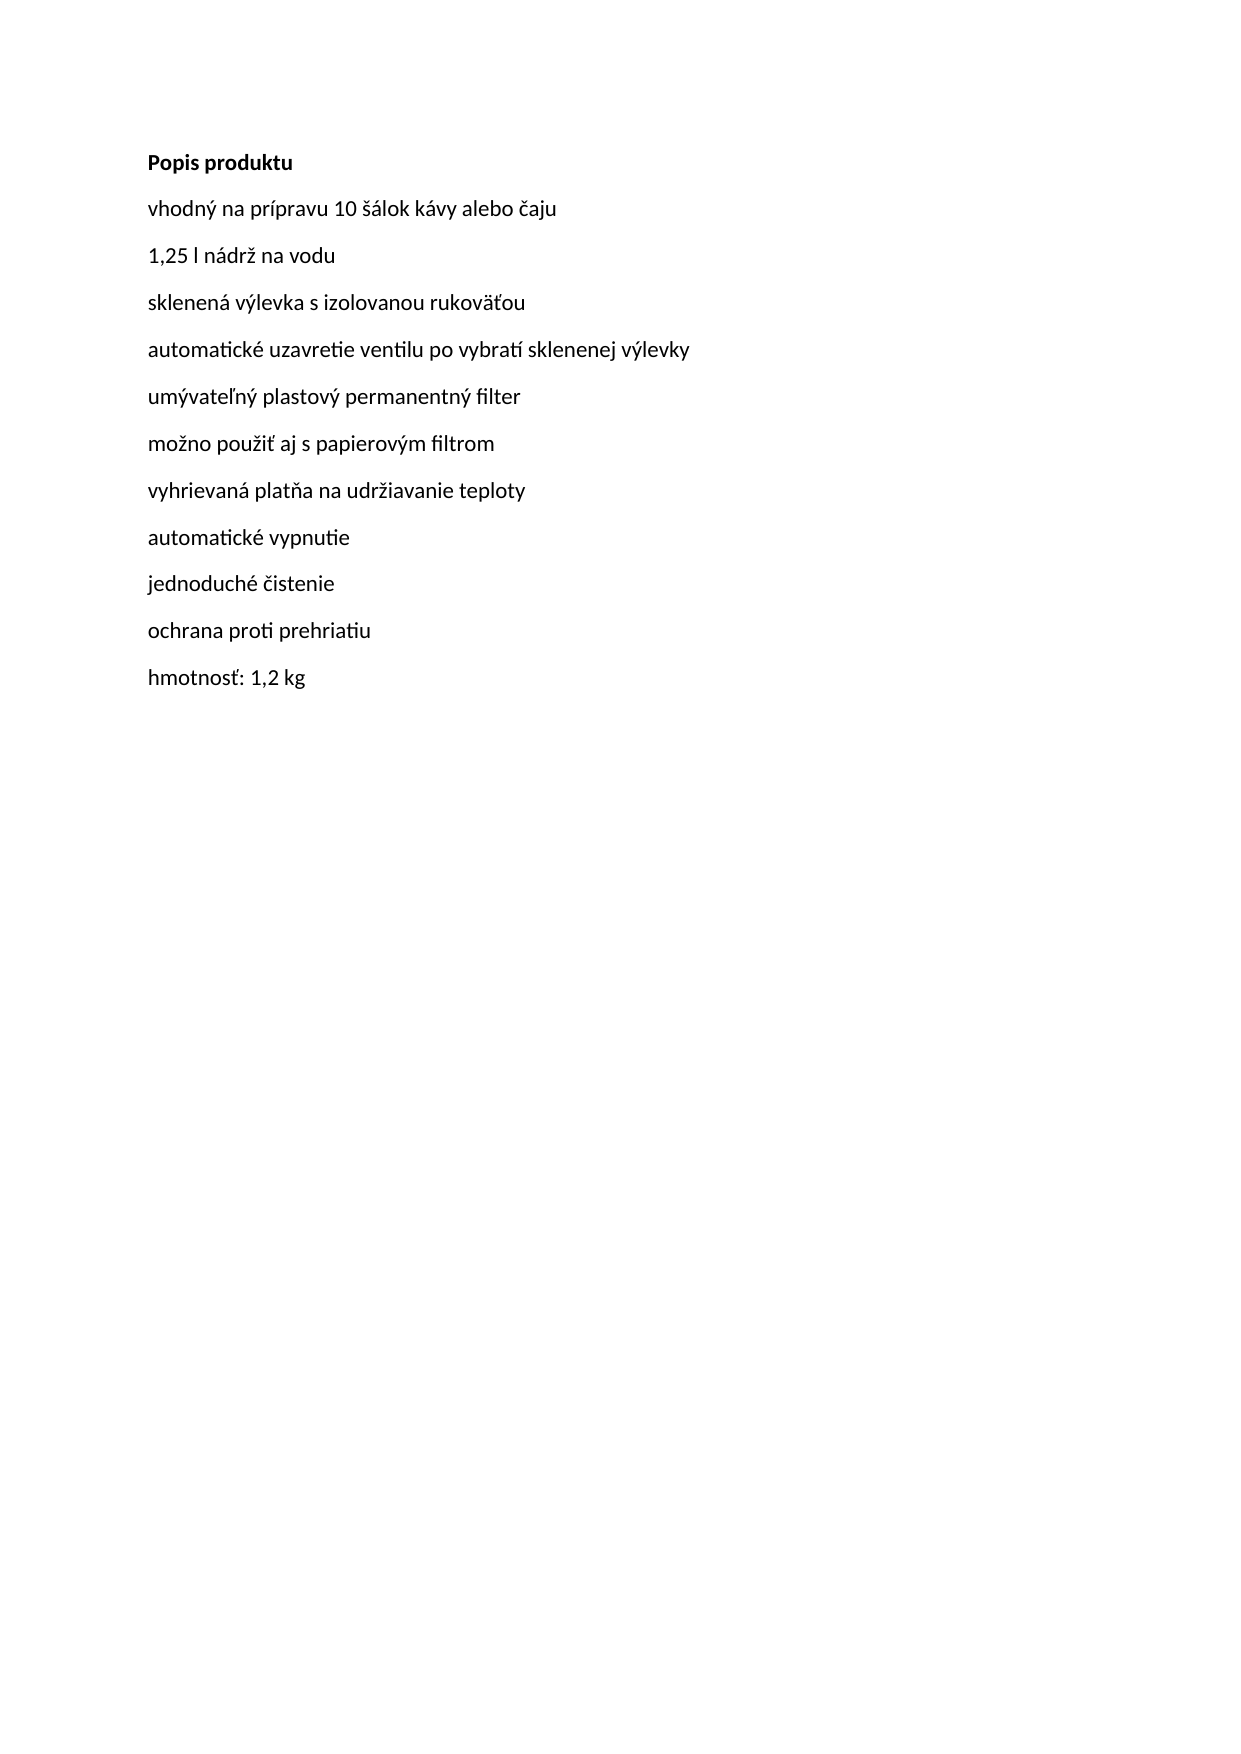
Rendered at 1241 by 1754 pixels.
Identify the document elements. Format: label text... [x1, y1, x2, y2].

text automatické vypnutie [148, 523, 1093, 551]
text vyhrievaná platňa na udržiavanie teploty [148, 476, 1093, 504]
text sklenená výlevka s izolovanou rukoväťou [148, 288, 1093, 316]
text jednoduché čistenie [148, 569, 1093, 597]
text ochrana proti prehriatiu [148, 616, 1093, 644]
text 1,25 l nádrž na vodu [148, 241, 1093, 269]
text Popis produktu [148, 148, 1093, 176]
text umývateľný plastový permanentný filter [148, 382, 1093, 410]
text automatické uzavretie ventilu po vybratí sklenenej výlevky [148, 335, 1093, 363]
text hmotnosť: 1,2 kg [148, 663, 1093, 691]
text vhodný na prípravu 10 šálok kávy alebo čaju [148, 194, 1093, 222]
text možno použiť aj s papierovým filtrom [148, 429, 1093, 457]
